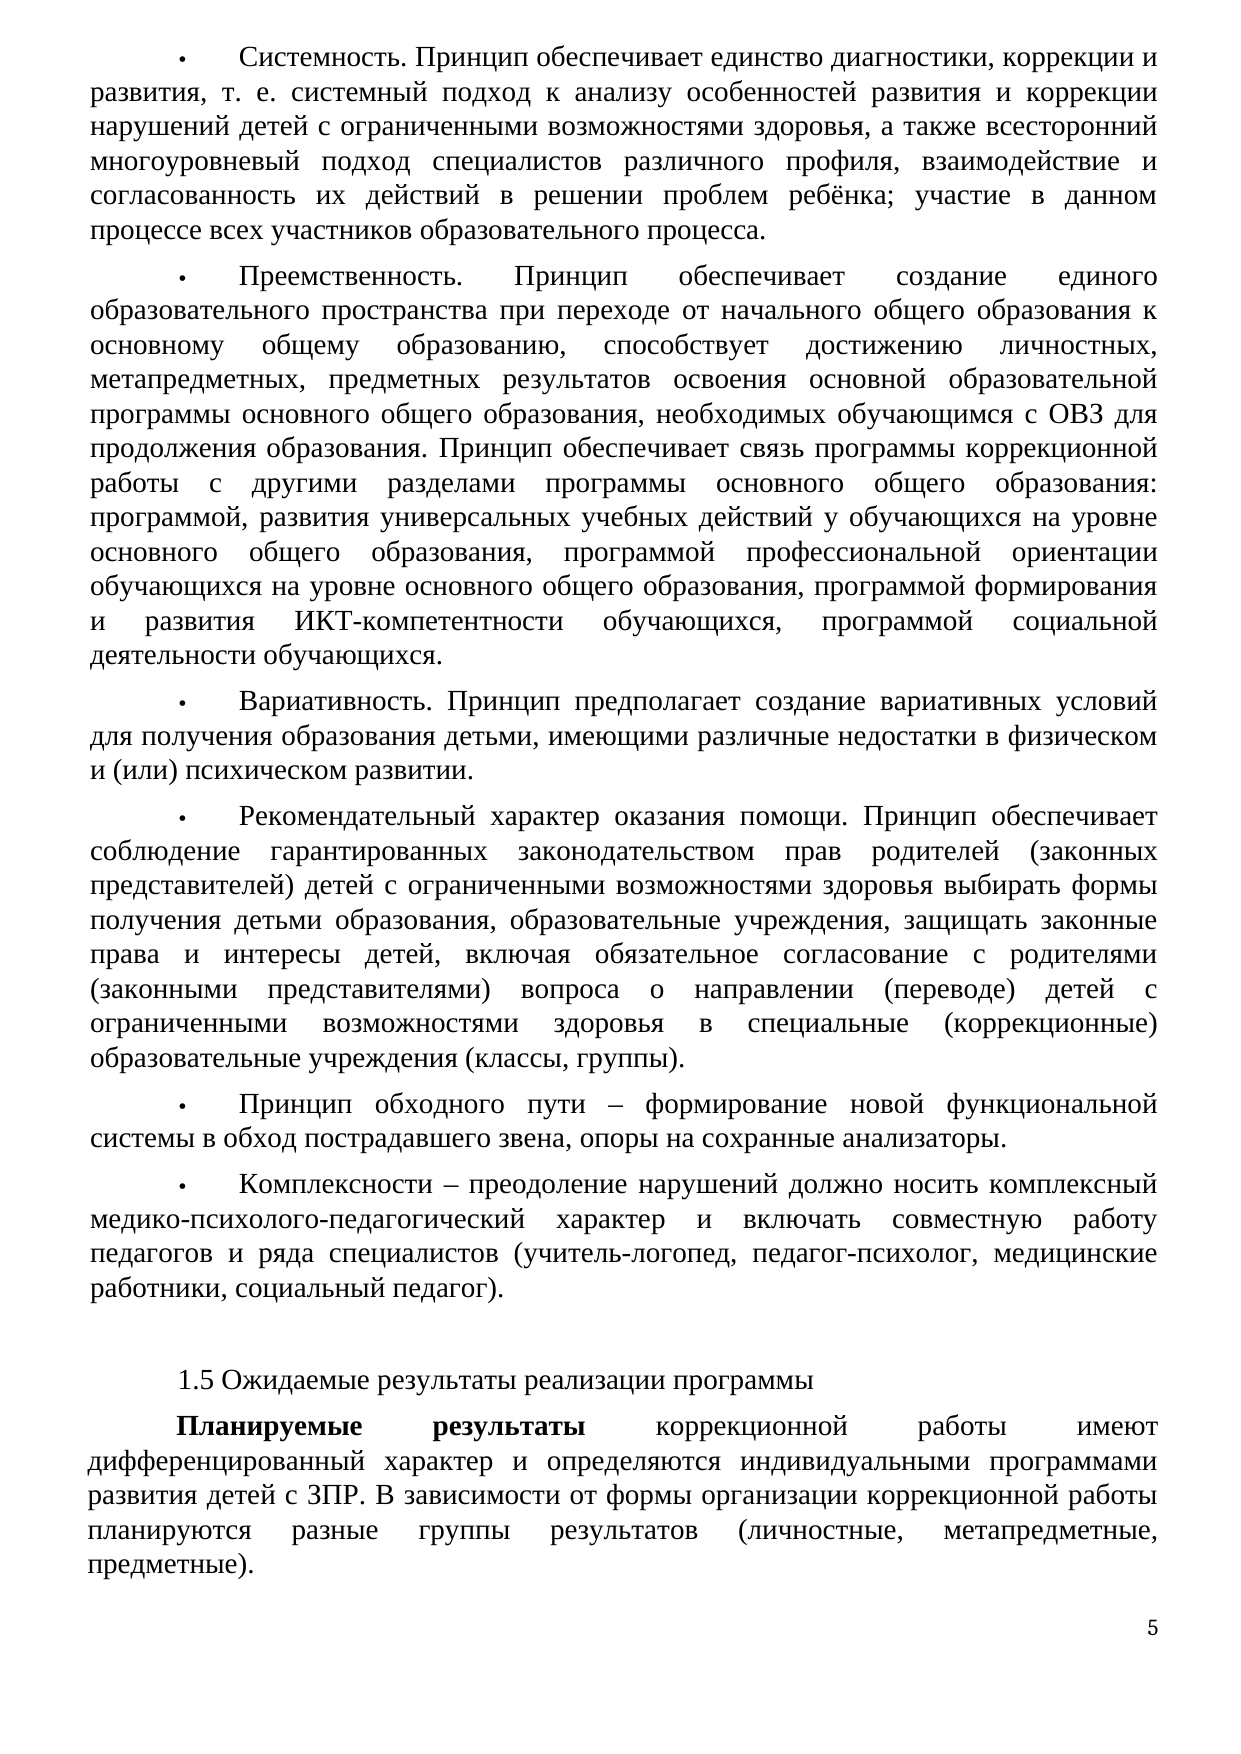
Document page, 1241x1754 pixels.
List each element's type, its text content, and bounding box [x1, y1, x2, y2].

list Преемственность. Принцип обеспечивает создание единого образовательного пространства при переходе от начального общего образования к основному общему образованию, способствует достижению личностных, метапредметных, предметных результатов освоения основной образовательной программы основного общего образования, необходимых обучающимся с ОВЗ для продолжения образования. Принцип обеспечивает связь программы коррекционной работы с другими разделами программы основного общего образования: программой, развития универсальных учебных действий у обучающихся на уровне основного общего образования, программой профессиональной ориентации обучающихся на уровне основного общего образования, программой формирования и развития ИКТ-компетентности обучающихся, программой социальной деятельности обучающихся. [90, 258, 1158, 671]
text 1.5 Ожидаемые результаты реализации программы [177, 1362, 1158, 1396]
list Системность. Принцип обеспечивает единство диагностики, коррекции и развития, т. е. системный подход к анализу особенностей развития и коррекции нарушений детей с ограниченными возможностями здоровья, а также всесторонний многоуровневый подход специалистов различного профиля, взаимодействие и согласованность их действий в решении проблем ребёнка; участие в данном процессе всех участников образовательного процесса. [90, 39, 1158, 245]
list Комплексности – преодоление нарушений должно носить комплексный медико-психолого-педагогический характер и включать совместную работу педагогов и ряда специалистов (учитель-логопед, педагог-психолог, медицинские работники, социальный педагог). [90, 1167, 1158, 1304]
list Принцип обходного пути – формирование новой функциональной системы в обход пострадавшего звена, опоры на сохранные анализаторы. [90, 1086, 1158, 1154]
list Рекомендательный характер оказания помощи. Принцип обеспечивает соблюдение гарантированных законодательством прав родителей (законных представителей) детей с ограниченными возможностями здоровья выбирать формы получения детьми образования, образовательные учреждения, защищать законные права и интересы детей, включая обязательное согласование с родителями (законными представителями) вопроса о направлении (переводе) детей с ограниченными возможностями здоровья в специальные (коррекционные) образовательные учреждения (классы, группы). [90, 798, 1158, 1073]
list Вариативность. Принцип предполагает создание вариативных условий для получения образования детьми, имеющими различные недостатки в физическом и (или) психическом развитии. [90, 683, 1158, 786]
text Планируемые результаты коррекционной работы имеют дифференцированный характер и определяются индивидуальными программами развития детей с ЗПР. В зависимости от формы организации коррекционной работы планируются разные группы результатов (личностные, метапредметные, предметные). [87, 1408, 1158, 1580]
